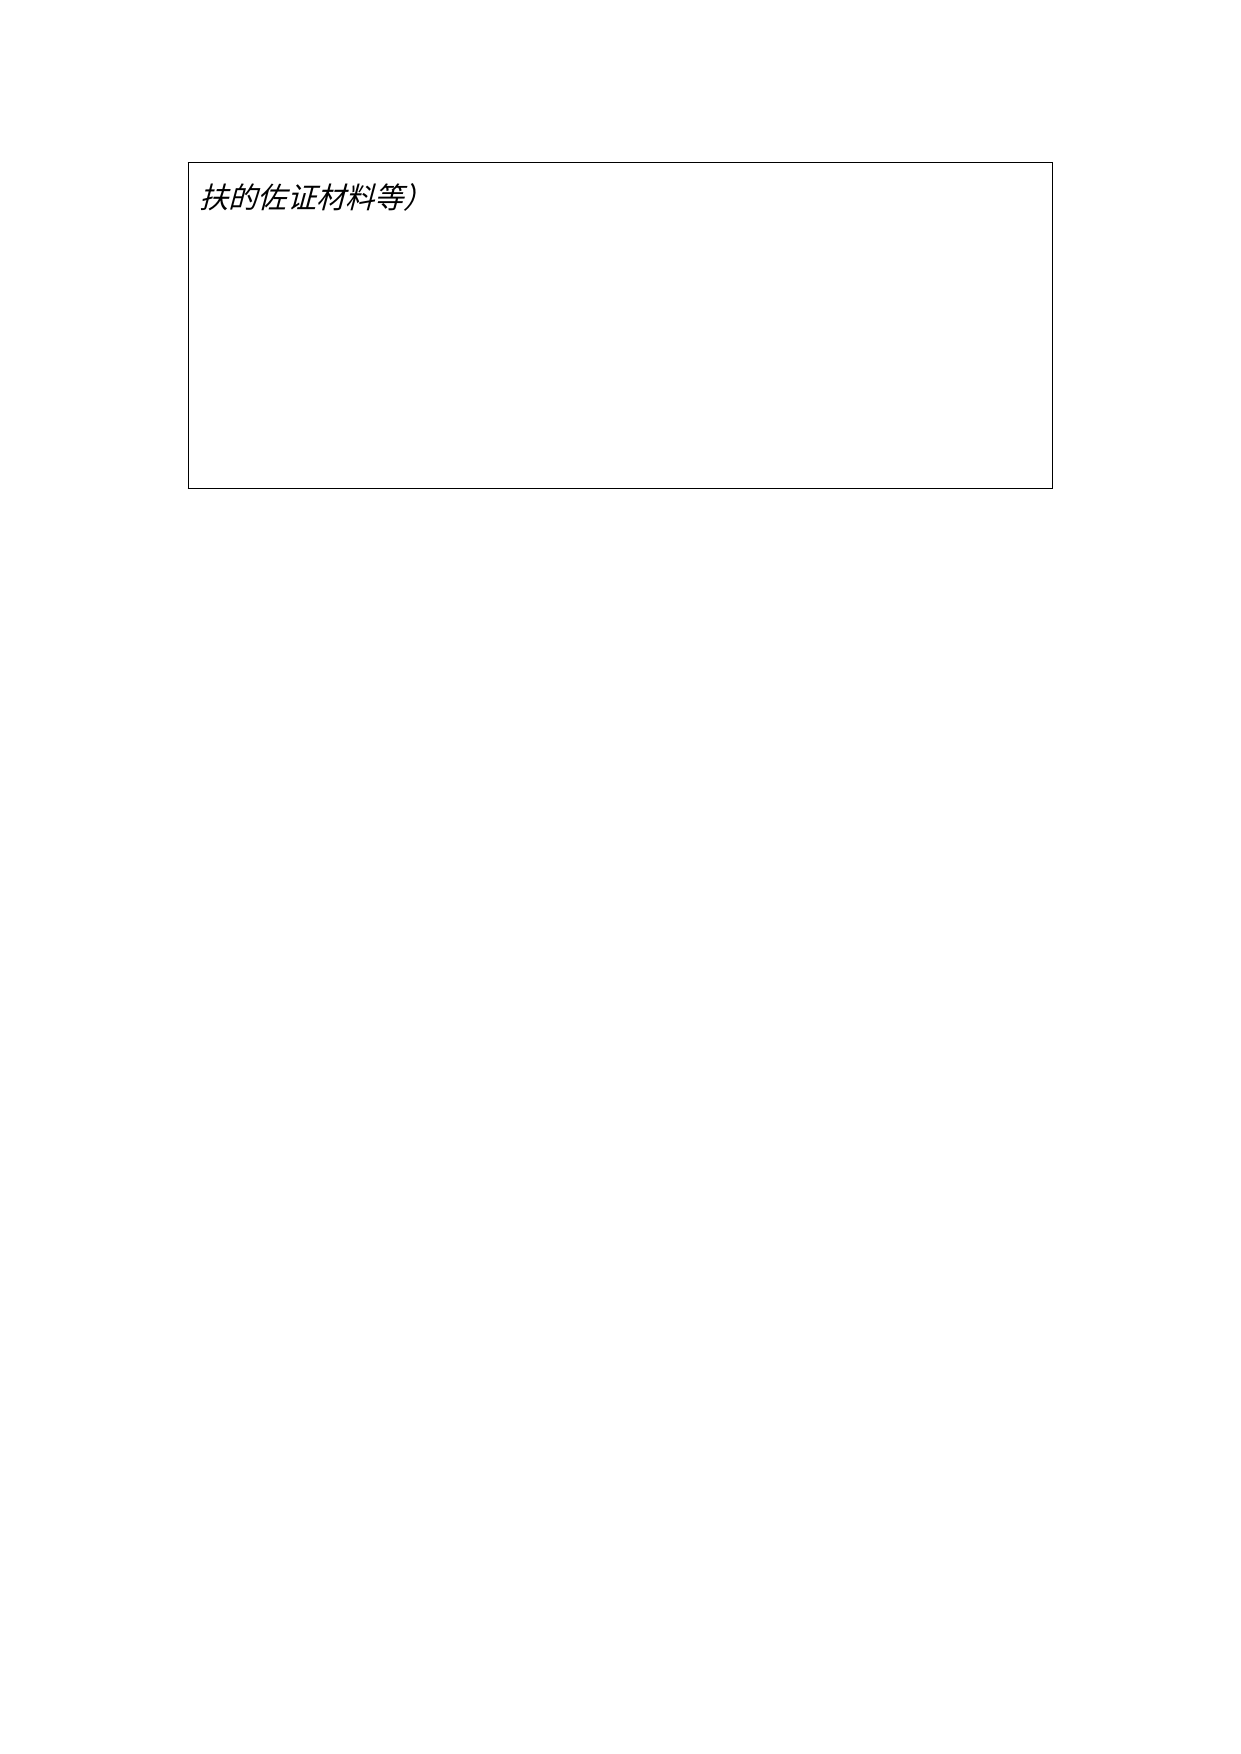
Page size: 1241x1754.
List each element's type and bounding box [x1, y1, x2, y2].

table_cell [189, 163, 1052, 488]
